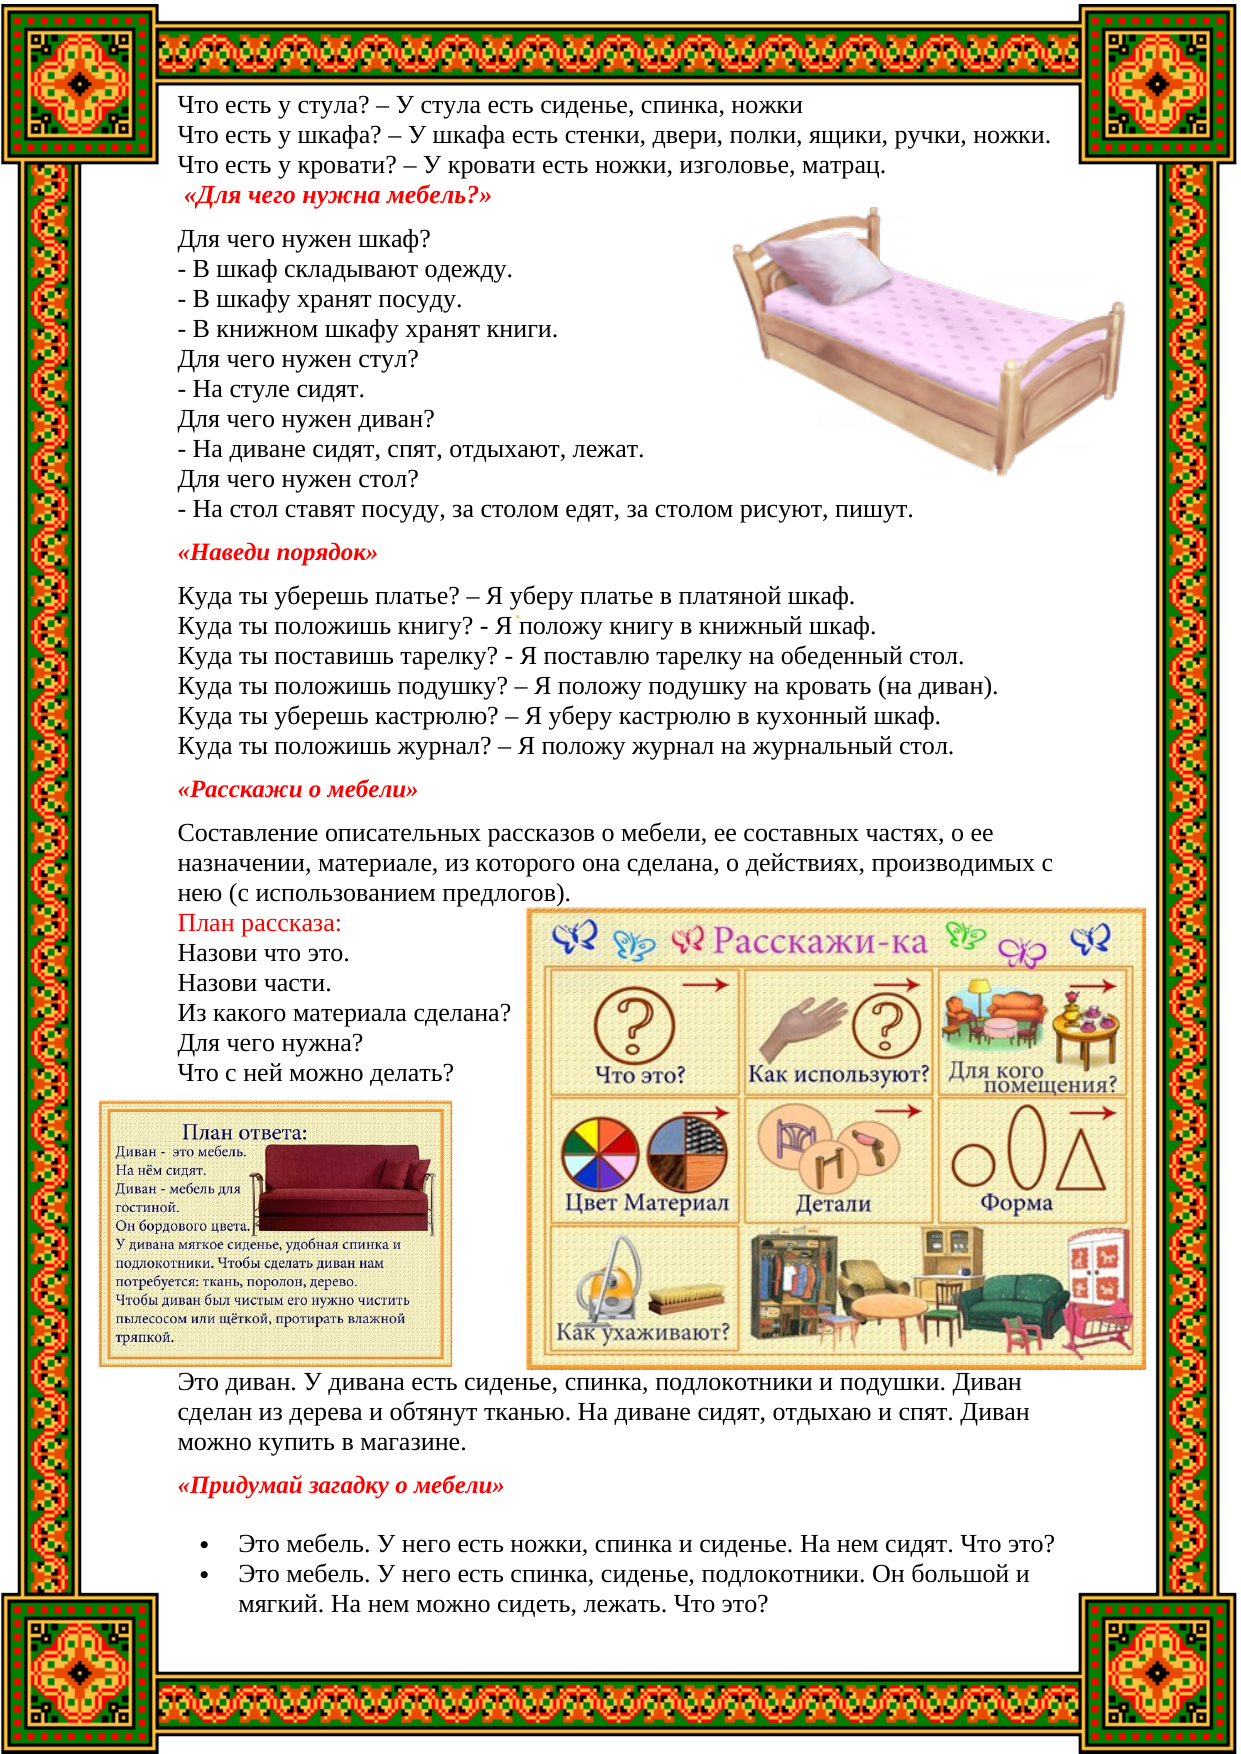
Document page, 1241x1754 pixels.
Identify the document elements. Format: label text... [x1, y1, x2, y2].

text Это диван. У дивана есть сиденье, спинка, подлокотники и подушки. Диван сделан из дерева и обтянут тканью. На диване сидят, отдыхаю и спят. Диван можно купить в магазине. [177, 1366, 1093, 1456]
list Это мебель. У него есть ножки, спинка и сиденье. На нем сидят. Что это? [201, 1528, 1093, 1558]
text Для чего нужен шкаф? - В шкаф складывают одежду. - В шкафу хранят посуду. - В книжном шкафу хранят книги. Для чего нужен стул? - На стуле сидят. Для чего нужен диван? - На диване сидят, спят, отдыхают, лежат. Для чего нужен стол? - На стол ставят посуду, за столом едят, за столом рисуют, пишут. [177, 223, 1093, 523]
text Составление описательных рассказов о мебели, ее составных частях, о ее назначении, материале, из которого она сделана, о действиях, производимых с нею (с использованием предлогов). План рассказа: Назови что это. Назови части. Из какого материала сделана? Для чего нужна? Что с ней можно делать? [177, 817, 1093, 1087]
text «Расскажи о мебели» [177, 774, 1093, 803]
text «Придумай загадку о мебели» [177, 1470, 1093, 1499]
picture [1, 4, 1237, 1754]
list Это мебель. У него есть спинка, сиденье, подлокотники. Он большой и мягкий. На нем можно сидеть, лежать. Что это? [201, 1558, 1093, 1618]
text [177, 89, 1093, 179]
text Куда ты уберешь платье? – Я уберу платье в платяной шкаф. Куда ты положишь книгу? - Я положу книгу в книжный шкаф. Куда ты поставишь тарелку? - Я поставлю тарелку на обеденный стол. Куда ты положишь подушку? – Я положу подушку на кровать (на диван). Куда ты уберешь кастрюлю? – Я уберу кастрюлю в кухонный шкаф. Куда ты положишь журнал? – Я положу журнал на журнальный стол. [177, 580, 1093, 760]
text «Для чего нужна мебель?» [177, 179, 1093, 209]
text «Наведи порядок» [177, 537, 1093, 566]
